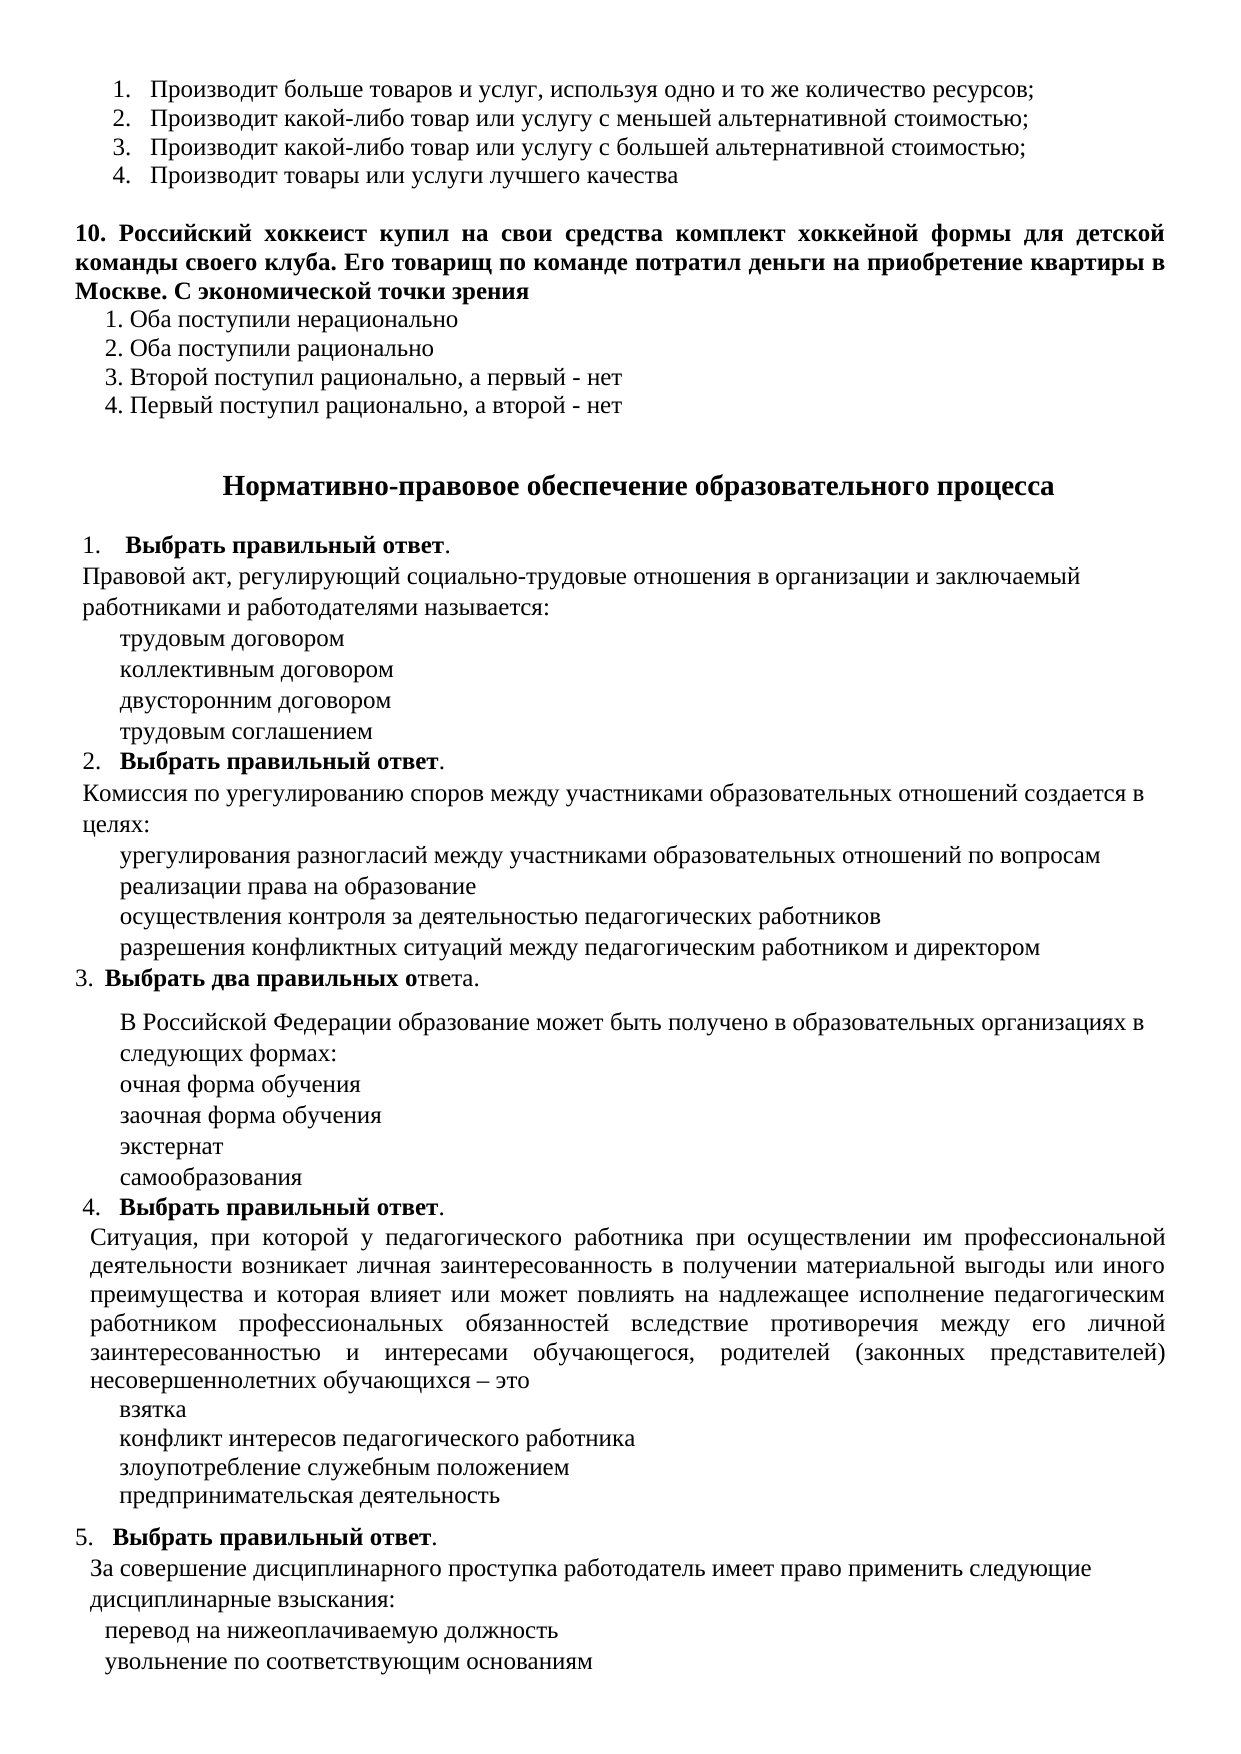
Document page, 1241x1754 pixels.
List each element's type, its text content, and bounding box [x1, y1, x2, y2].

subtitle Нормативно-правовое обеспечение образовательного процесса [222, 468, 1211, 501]
text Комиссия по урегулированию споров между участниками образовательных отношений создается в целях: [82, 778, 1164, 837]
list Производит какой-либо товар или услугу с меньшей альтернативной стоимостью; [112, 103, 1211, 132]
list Производит больше товаров и услуг, используя одно и то же количество ресурсов; [112, 74, 1211, 103]
text урегулирования разногласий между участниками образовательных отношений по вопросам реализации права на образование [119, 840, 1211, 899]
text За совершение дисциплинарного проступка работодатель имеет право применить следующие дисциплинарные взыскания: [90, 1553, 1211, 1613]
list Первый поступил рационально, а второй - нет [104, 390, 1211, 419]
text очная форма обучения заочная форма обучения экстернат самообразования [119, 1069, 384, 1191]
subtitle Выбрать правильный ответ. [75, 1522, 1211, 1551]
text В Российской Федерации образование может быть получено в образовательных организациях в следующих формах: [119, 1007, 1211, 1067]
subtitle Выбрать правильный ответ. [82, 1193, 1211, 1222]
list Оба поступили рационально [104, 333, 1211, 362]
list Второй поступил рационально, а первый - нет [104, 362, 1211, 390]
text Ситуация, при которой у педагогического работника при осуществлении им профессиональной деятельности возникает личная заинтересованность в получении материальной выгоды или иного преимущества и которая влияет или может повлиять на надлежащее исполнение педагогическим работником профессиональных обязанностей вследствие противоречия между его личной заинтересованностью и интересами обучающегося, родителей (законных представителей) несовершеннолетних обучающихся – это [90, 1222, 1166, 1394]
subtitle Российский хоккеист купил на свои средства комплект хоккейной формы для детской команды своего клуба. Его товарищ по команде потратил деньги на приобретение квартиры в Москве. С экономической точки зрения [75, 218, 1166, 305]
text разрешения конфликтных ситуаций между педагогическим работником и директором [119, 932, 1211, 961]
text взятка [119, 1394, 1211, 1423]
list Оба поступили нерационально [104, 305, 1211, 333]
text перевод на нижеоплачиваемую должность увольнение по соответствующим основаниям [104, 1615, 596, 1675]
text Правовой акт, регулирующий социально-трудовые отношения в организации и заключаемый работниками и работодателями называется: [82, 561, 1211, 621]
subtitle Выбрать правильный ответ. [82, 747, 1211, 776]
text осуществления контроля за деятельностью педагогических работников [119, 902, 1211, 930]
text трудовым договором коллективным договором двусторонним договором трудовым соглашением [119, 623, 397, 745]
text конфликт интересов педагогического работника злоупотребление служебным положением предпринимательская деятельность [119, 1423, 638, 1509]
list Производит какой-либо товар или услугу с большей альтернативной стоимостью; [112, 132, 1211, 160]
subtitle Выбрать правильный ответ. [82, 530, 1211, 558]
subtitle Выбрать два правильных ответа. [75, 963, 1211, 992]
list Производит товары или услуги лучшего качества [112, 160, 1211, 189]
